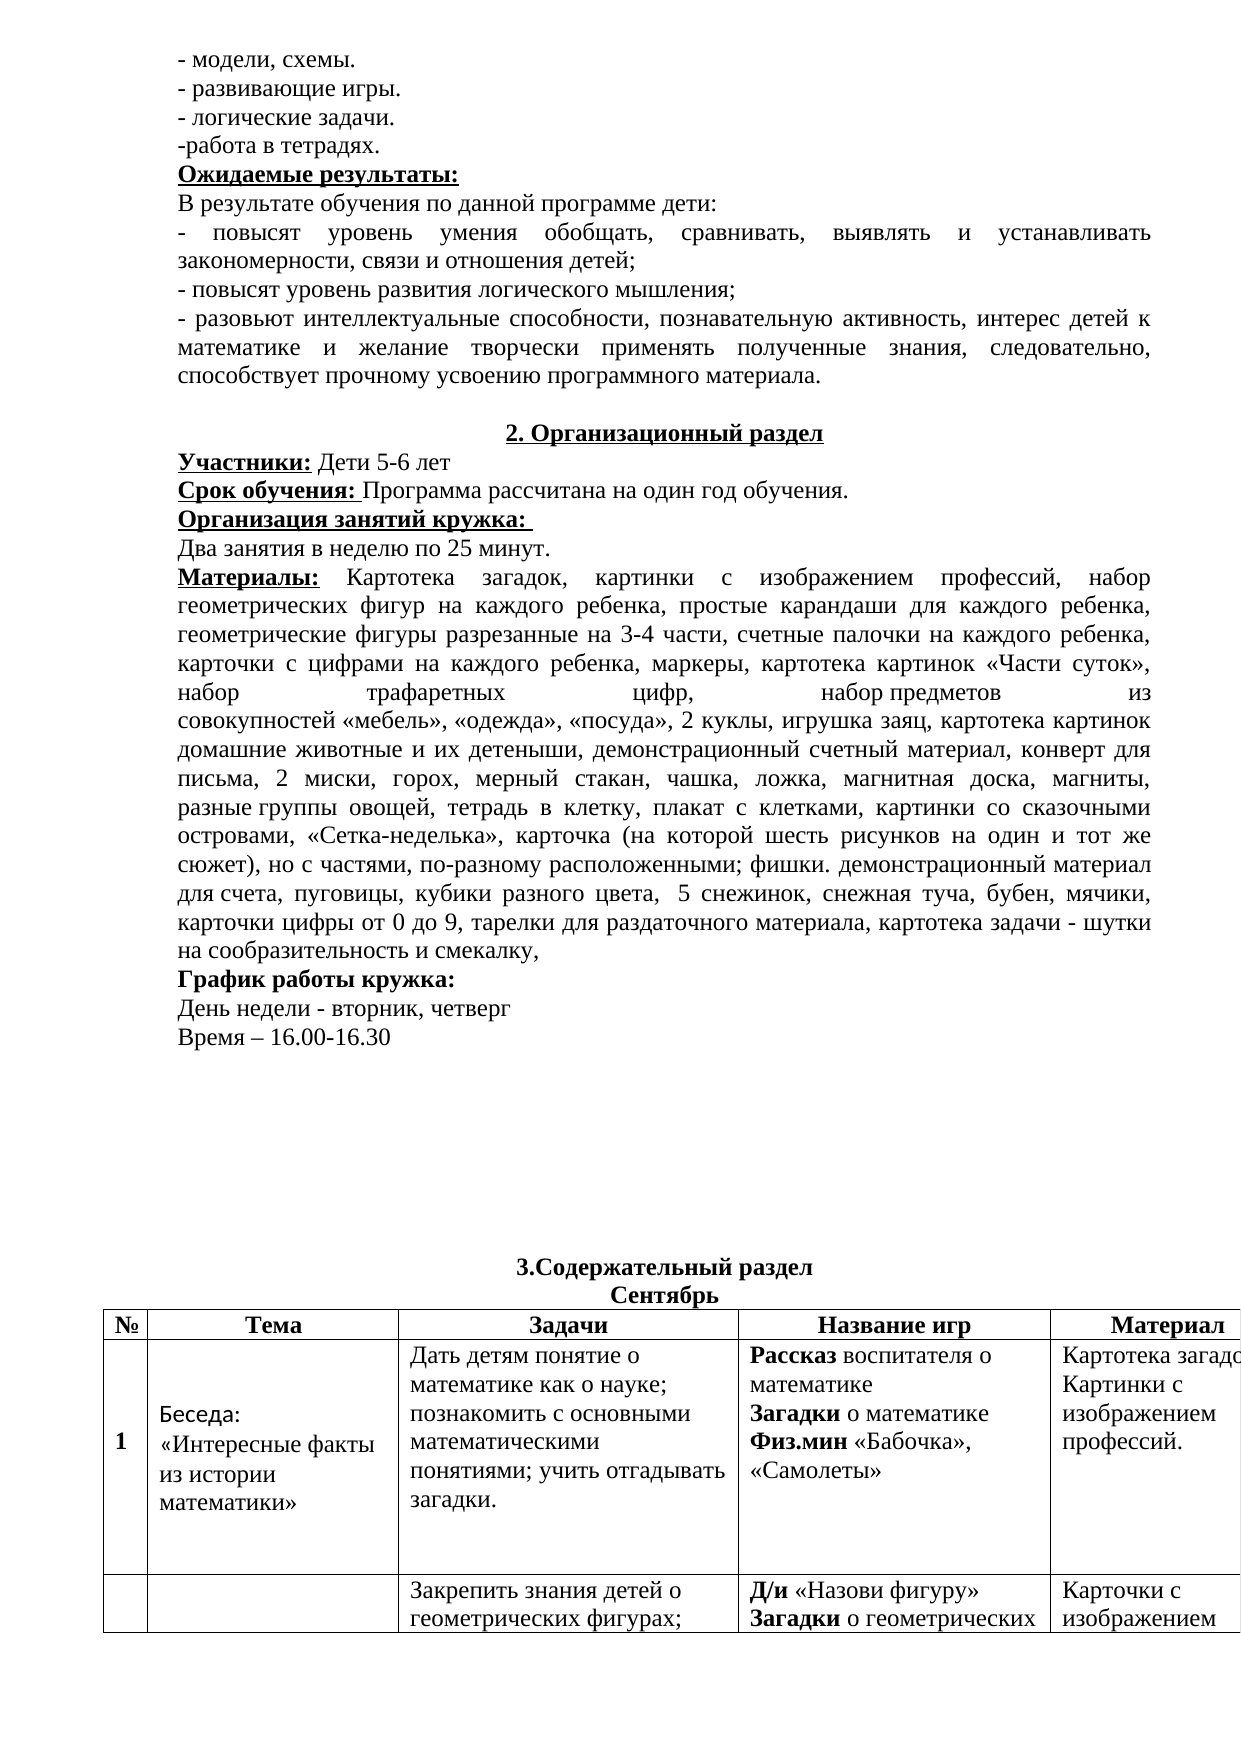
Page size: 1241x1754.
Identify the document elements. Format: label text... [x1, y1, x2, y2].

text - повысят уровень развития логического мышления; [177, 274, 1152, 303]
table_header Материал [1051, 1310, 1240, 1339]
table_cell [1051, 1575, 1240, 1632]
text - модели, схемы. [177, 44, 1152, 73]
text - разовьют интеллектуальные способности, познавательную активность, интерес детей к математике и желание творчески применять полученные знания, следовательно, способствует прочному усвоению программного материала. [177, 303, 1152, 389]
text Время – 16.00-16.30 [177, 1022, 1152, 1051]
text 3.Содержательный раздел [177, 1252, 1152, 1281]
text Ожидаемые результаты: [177, 159, 1152, 188]
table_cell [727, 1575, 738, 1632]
text Организация занятий кружка: [177, 504, 1152, 533]
text - развивающие игры. [177, 73, 1152, 102]
table_header Тема [148, 1310, 398, 1339]
table_header Задачи [399, 1310, 738, 1339]
table_header № [104, 1310, 147, 1339]
table_cell Рассказ воспитателя о математике Загадки о математике Физ.мин «Бабочка», «Самолеты» [739, 1340, 1050, 1574]
text Срок обучения: Программа рассчитана на один год обучения. [177, 476, 1152, 504]
table_cell Беседа: «Интересные факты из истории математики» [148, 1340, 398, 1574]
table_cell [739, 1575, 1050, 1632]
table_header Название игр [739, 1310, 1050, 1339]
text Участники: Дети 5-6 лет [177, 447, 1152, 476]
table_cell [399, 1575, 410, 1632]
text Сентябрь [177, 1281, 1152, 1309]
text График работы кружка: [177, 964, 1122, 993]
text -работа в тетрадях. [177, 131, 1152, 159]
text - логические задачи. [177, 102, 1152, 131]
table_cell Картотека загадок Картинки с изображением профессий. [1051, 1340, 1240, 1574]
text Материалы: Картотека загадок, картинки с изображением профессий, набор геометрических фигур на каждого ребенка, простые карандаши для каждого ребенка, геометрические фигуры разрезанные на 3-4 части, счетные палочки на каждого ребенка, карточки с цифрами на каждого ребенка, маркеры, картотека картинок «Части суток», набор трафаретных цифр, набор предметов из совокупностей «мебель», «одежда», «посуда», 2 куклы, игрушка заяц, картотека картинок домашние животные и их детеныши, демонстрационный счетный материал, конверт для письма, 2 миски, горох, мерный стакан, чашка, ложка, магнитная доска, магниты, разные группы овощей, тетрадь в клетку, плакат с клетками, картинки со сказочными островами, «Сетка-неделька», карточка (на которой шесть рисунков на один и тот же сюжет), но с частями, по-разному расположенными; фишки. демонстрационный материал для счета, пуговицы, кубики разного цвета, 5 снежинок, снежная туча, бубен, мячики, карточки цифры от 0 до 9, тарелки для раздаточного материала, картотека задачи - шутки на сообразительность и смекалку, [177, 562, 1152, 964]
text - повысят уровень умения обобщать, сравнивать, выявлять и устанавливать закономерности, связи и отношения детей; [177, 217, 1152, 274]
table_cell Дать детям понятие о математике как о науке; познакомить с основными математическими понятиями; учить отгадывать загадки. [399, 1340, 738, 1574]
text Два занятия в неделю по 25 минут. [177, 533, 1152, 562]
table_cell 1 [104, 1340, 147, 1574]
text В результате обучения по данной программе дети: [177, 188, 1152, 217]
text 2. Организационный раздел [177, 418, 1152, 447]
text День недели - вторник, четверг [177, 993, 1152, 1022]
